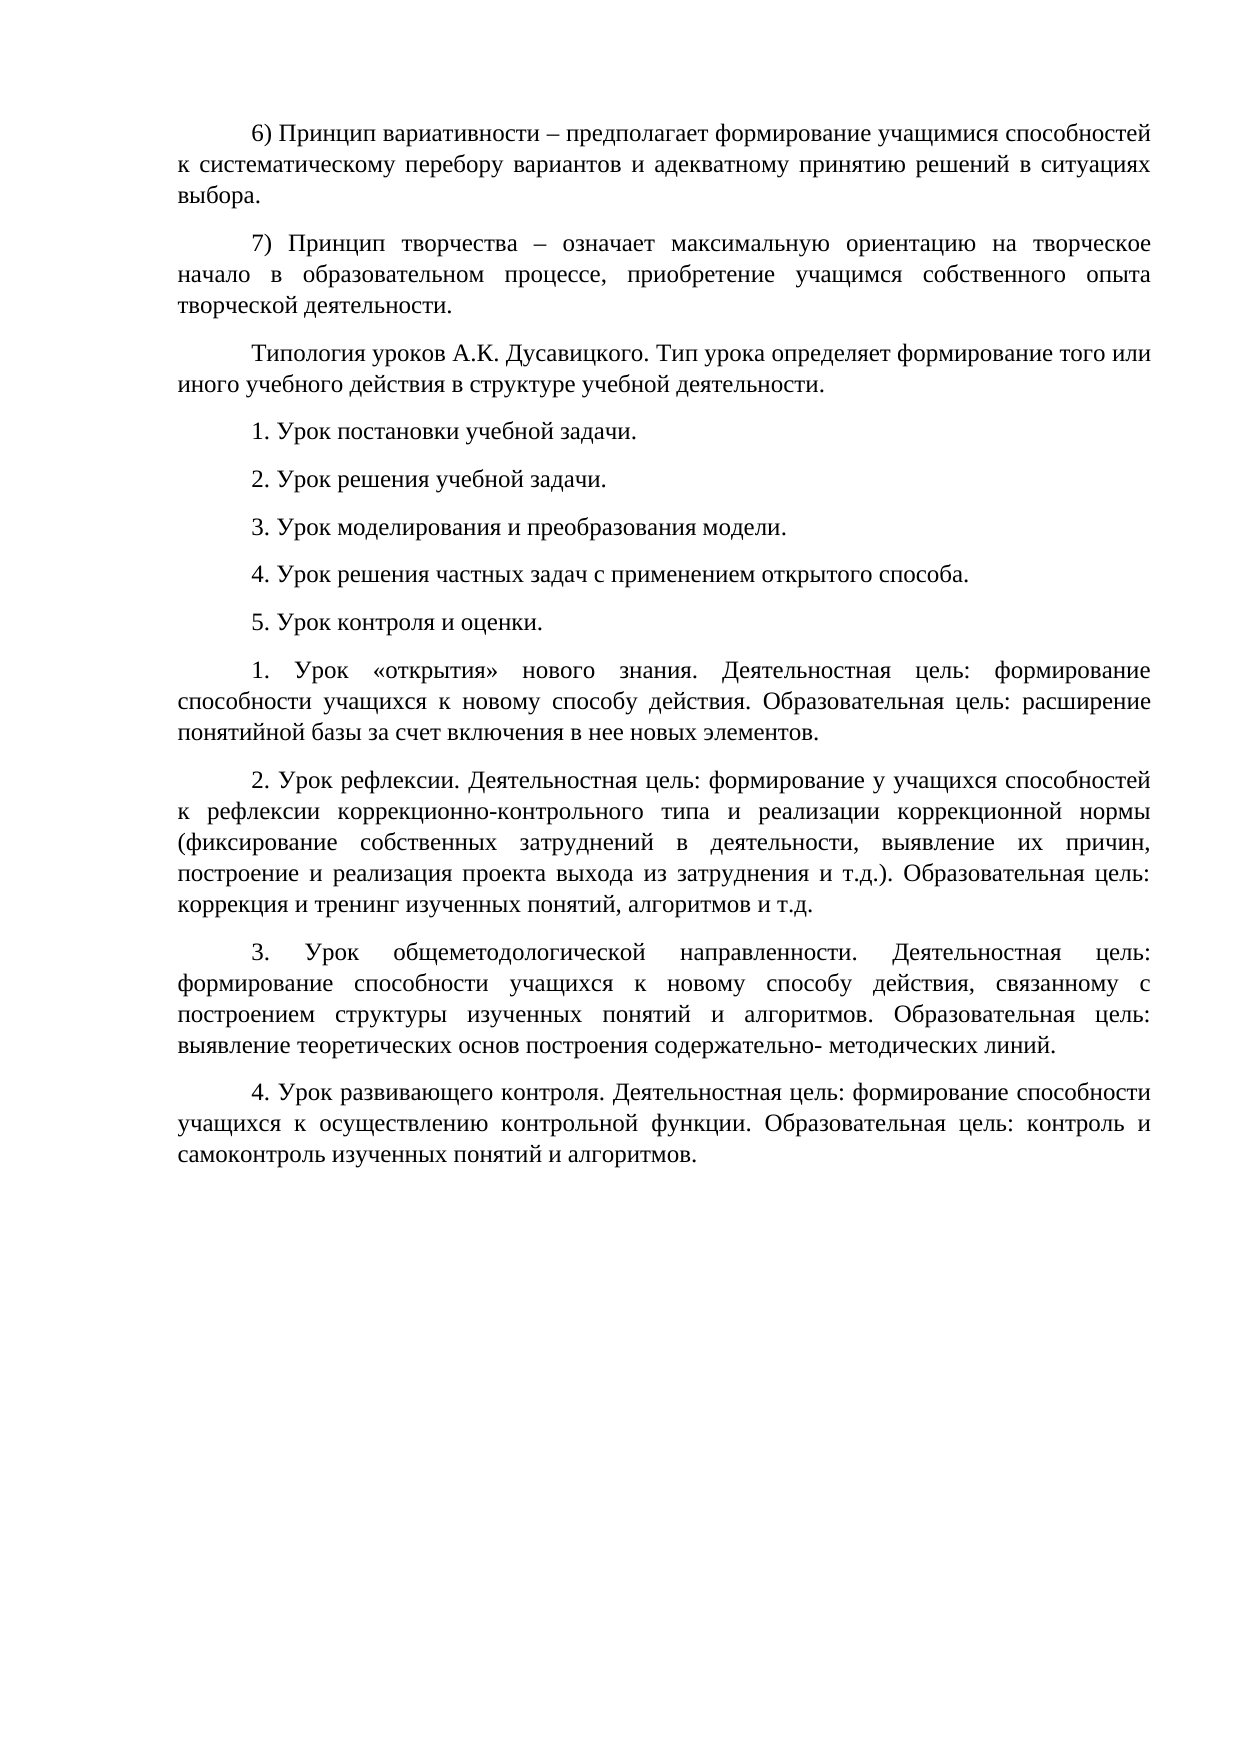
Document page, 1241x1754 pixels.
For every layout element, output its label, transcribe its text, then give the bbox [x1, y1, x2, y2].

text 3. Урок моделирования и преобразования модели. [177, 512, 1152, 541]
text 6) Принцип вариативности – предполагает формирование учащимися способностей к систематическому перебору вариантов и адекватному принятию решений в ситуациях выбора. [177, 118, 1152, 209]
text 7) Принцип творчества – означает максимальную ориентацию на творческое начало в образовательном процессе, приобретение учащимся собственного опыта творческой деятельности. [177, 228, 1152, 319]
text 1. Урок постановки учебной задачи. [177, 416, 1152, 445]
text 4. Урок решения частных задач с применением открытого способа. [177, 559, 1152, 588]
text 1. Урок «открытия» нового знания. Деятельностная цель: формирование способности учащихся к новому способу действия. Образовательная цель: расширение понятийной базы за счет включения в нее новых элементов. [177, 655, 1152, 746]
text 5. Урок контроля и оценки. [177, 607, 1152, 636]
text 3. Урок общеметодологической направленности. Деятельностная цель: формирование способности учащихся к новому способу действия, связанному с построением структуры изученных понятий и алгоритмов. Образовательная цель: выявление теоретических основ построения содержательно- методических линий. [177, 937, 1152, 1058]
text 4. Урок развивающего контроля. Деятельностная цель: формирование способности учащихся к осуществлению контрольной функции. Образовательная цель: контроль и самоконтроль изученных понятий и алгоритмов. [177, 1077, 1152, 1168]
text Типология уроков А.К. Дусавицкого. Тип урока определяет формирование того или иного учебного действия в структуре учебной деятельности. [177, 338, 1152, 397]
text 2. Урок рефлексии. Деятельностная цель: формирование у учащихся способностей к рефлексии коррекционно-контрольного типа и реализации коррекционной нормы (фиксирование собственных затруднений в деятельности, выявление их причин, построение и реализация проекта выхода из затруднения и т.д.). Образовательная цель: коррекция и тренинг изученных понятий, алгоритмов и т.д. [177, 765, 1152, 918]
text 2. Урок решения учебной задачи. [177, 464, 1152, 493]
